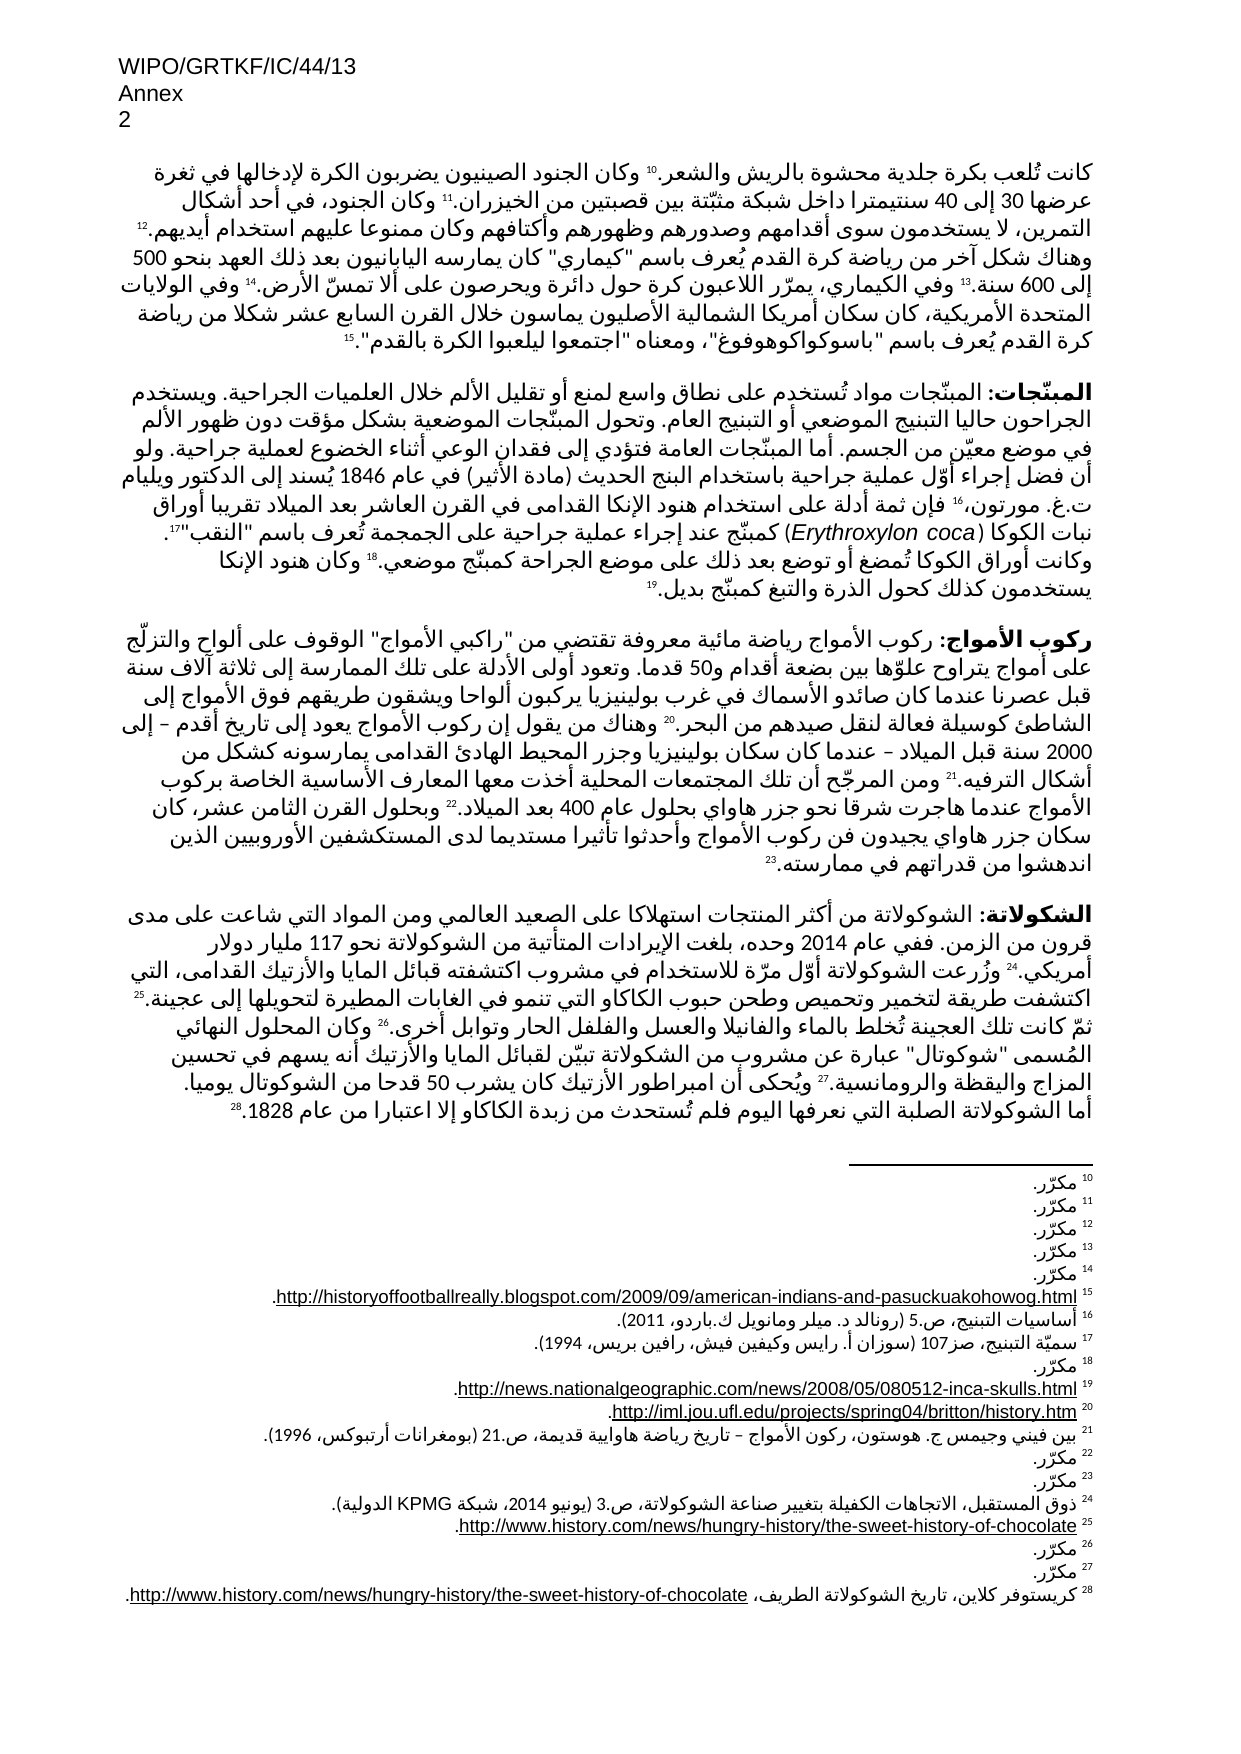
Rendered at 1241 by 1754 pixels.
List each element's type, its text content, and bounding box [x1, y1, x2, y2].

text المبنّجات: المبنّجات مواد تُستخدم على نطاق واسع لمنع أو تقليل الألم خلال العلميات الجراحية. ويستخدم الجراحون حاليا التبنيج الموضعي أو التبنيج العام. وتحول المبنّجات الموضعية بشكل مؤقت دون ظهور الألم في موضع معيّن من الجسم. أما المبنّجات العامة فتؤدي إلى فقدان الوعي أثناء الخضوع لعملية جراحية. ولو أن فضل إجراء أوّل عملية جراحية باستخدام البنج الحديث (مادة الأثير) في عام 1846 يُسند إلى الدكتور ويليام ت.غ. مورتون، فإن ثمة أدلة على استخدام هنود الإنكا القدامى في القرن العاشر بعد الميلاد تقريبا أوراق نبات الكوكا (Erythroxylon coca) كمبنّج عند إجراء عملية جراحية على الجمجمة تُعرف باسم "النقب". وكانت أوراق الكوكا تُمضغ أو توضع بعد ذلك على موضع الجراحة كمبنّج موضعي. وكان هنود الإنكا يستخدمون كذلك كحول الذرة والتبغ كمبنّج بديل. [118, 378, 1092, 602]
text الشكولاتة: الشوكولاتة من أكثر المنتجات استهلاكا على الصعيد العالمي ومن المواد التي شاعت على مدى قرون من الزمن. ففي عام 2014 وحده، بلغت الإيرادات المتأتية من الشوكولاتة نحو 117 مليار دولار أمريكي. وزُرعت الشوكولاتة أوّل مرّة للاستخدام في مشروب اكتشفته قبائل المايا والأزتيك القدامى، التي اكتشفت طريقة لتخمير وتحميص وطحن حبوب الكاكاو التي تنمو في الغابات المطيرة لتحويلها إلى عجينة. ثمّ كانت تلك العجينة تُخلط بالماء والفانيلا والعسل والفلفل الحار وتوابل أخرى. وكان المحلول النهائي المُسمى "شوكوتال" عبارة عن مشروب من الشكولاتة تبيّن لقبائل المايا والأزتيك أنه يسهم في تحسين المزاج واليقظة والرومانسية. ويُحكى أن امبراطور الأزتيك كان يشرب 50 قدحا من الشوكوتال يوميا. أما الشوكولاتة الصلبة التي نعرفها اليوم فلم تُستحدث من زبدة الكاكاو إلا اعتبارا من عام 1828. [118, 900, 1092, 1124]
text ركوب الأمواج: ركوب الأمواج رياضة مائية معروفة تقتضي من "راكبي الأمواج" الوقوف على ألواح والتزلّج على أمواج يتراوح علوّها بين بضعة أقدام و50 قدما. وتعود أولى الأدلة على تلك الممارسة إلى ثلاثة آلاف سنة قبل عصرنا عندما كان صائدو الأسماك في غرب بولينيزيا يركبون ألواحا ويشقون طريقهم فوق الأمواج إلى الشاطئ كوسيلة فعالة لنقل صيدهم من البحر. وهناك من يقول إن ركوب الأمواج يعود إلى تاريخ أقدم – إلى 2000 سنة قبل الميلاد – عندما كان سكان بولينيزيا وجزر المحيط الهادئ القدامى يمارسونه كشكل من أشكال الترفيه. ومن المرجّح أن تلك المجتمعات المحلية أخذت معها المعارف الأساسية الخاصة بركوب الأمواج عندما هاجرت شرقا نحو جزر هاواي بحلول عام 400 بعد الميلاد. وبحلول القرن الثامن عشر، كان سكان جزر هاواي يجيدون فن ركوب الأمواج وأحدثوا تأثيرا مستديما لدى المستكشفين الأوروبيين الذين اندهشوا من قدراتهم في ممارسته. [118, 625, 1092, 877]
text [118, 158, 1092, 355]
